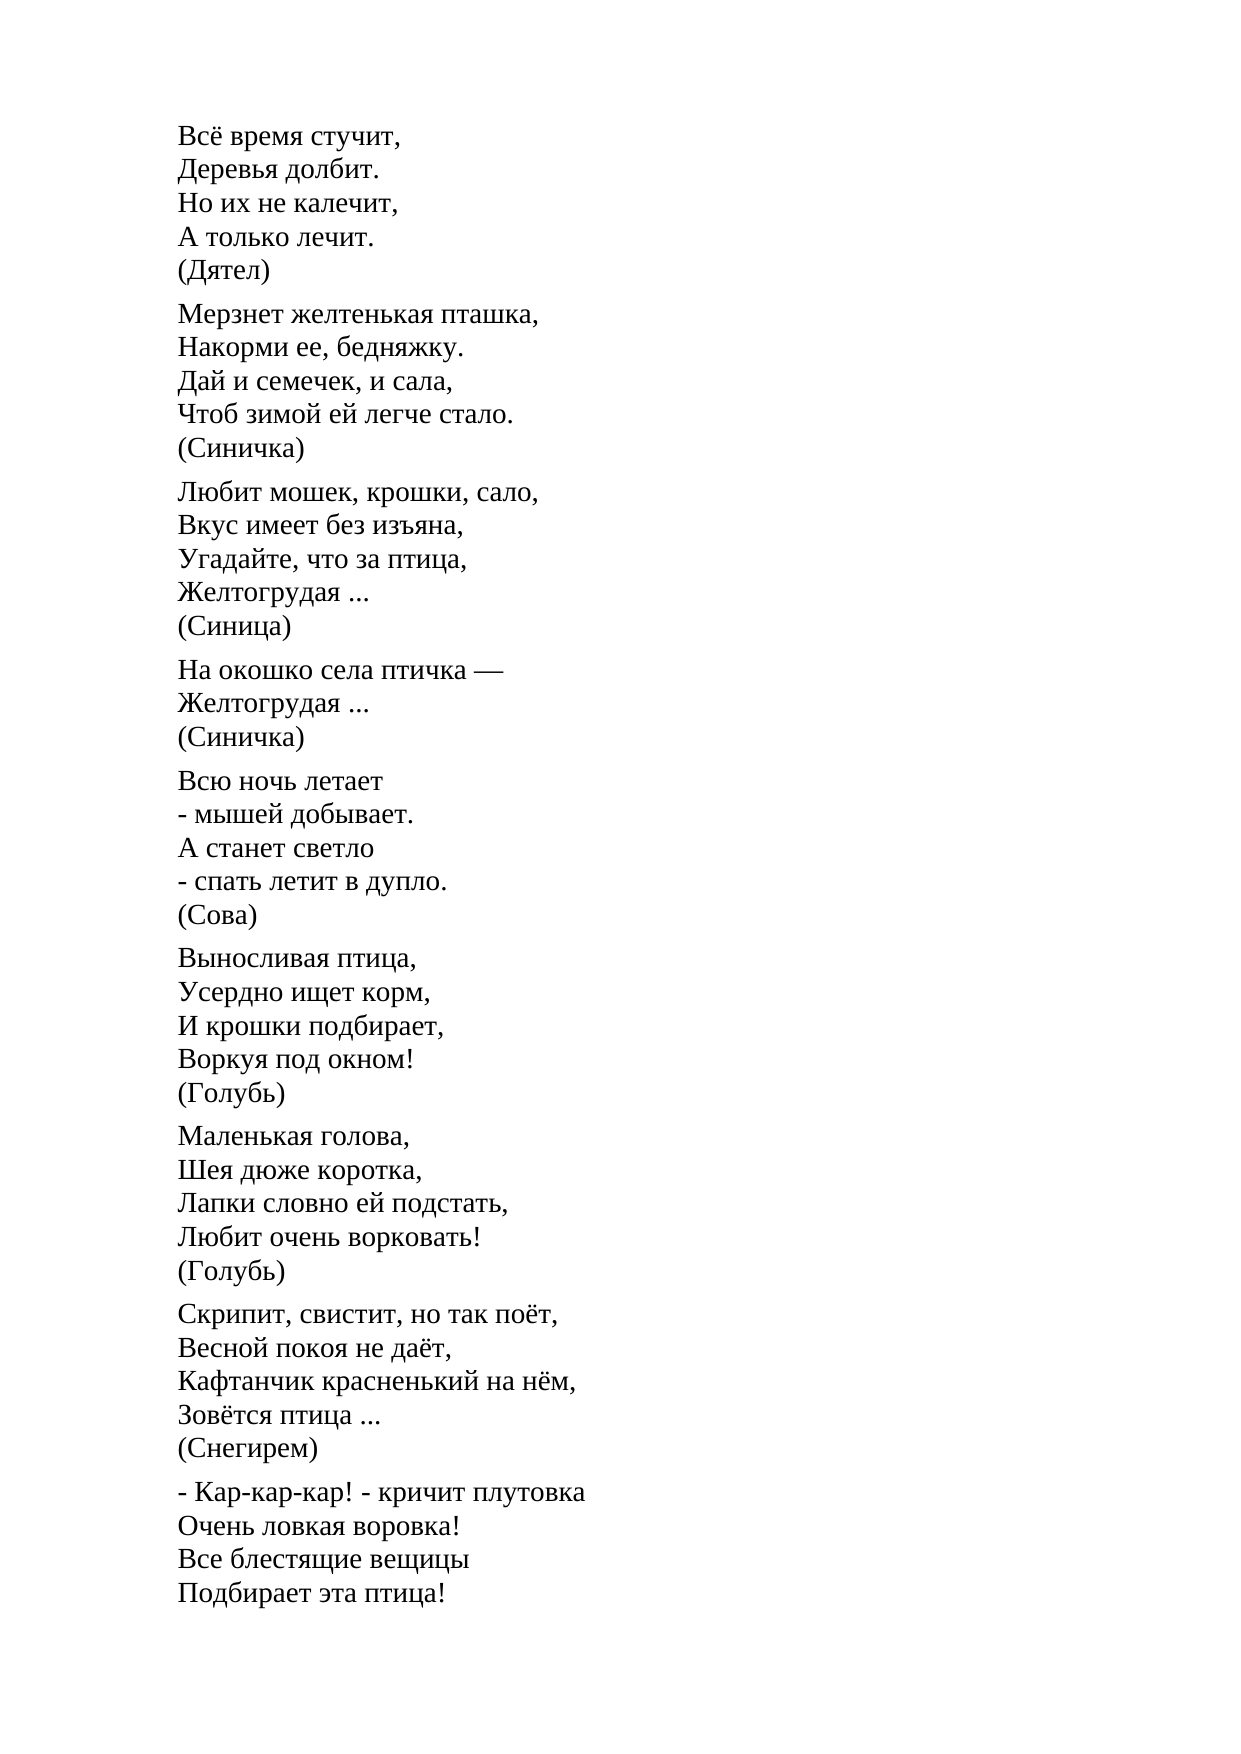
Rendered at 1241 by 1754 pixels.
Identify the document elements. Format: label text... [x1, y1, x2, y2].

text На окошко села птичка — Желтогрудая ... (Синичка) [177, 652, 1152, 752]
text Всю ночь летает - мышей добывает. А станет светло - спать летит в дупло. (Сова) [177, 763, 1152, 930]
text Мерзнет желтенькая пташка, Накорми ее, бедняжку. Дай и семечек, и сала, Чтоб зимой ей легче стало. (Синичка) [177, 296, 1152, 464]
text Любит мошек, крошки, сало, Вкус имеет без изъяна, Угадайте, что за птица, Желтогрудая ... (Синица) [177, 474, 1152, 642]
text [177, 1474, 1152, 1608]
text Скрипит, свистит, но так поёт, Весной покоя не даёт, Кафтанчик красненький на нём, Зовётся птица ... (Снегирем) [177, 1296, 1152, 1464]
text Маленькая голова, Шея дюже коротка, Лапки словно ей подстать, Любит очень ворковать! (Голубь) [177, 1118, 1152, 1286]
text Выносливая птица, Усердно ищет корм, И крошки подбирает, Воркуя под окном! (Голубь) [177, 941, 1152, 1108]
text Всё время стучит, Деревья долбит. Но их не калечит, А только лечит. (Дятел) [177, 118, 1152, 286]
